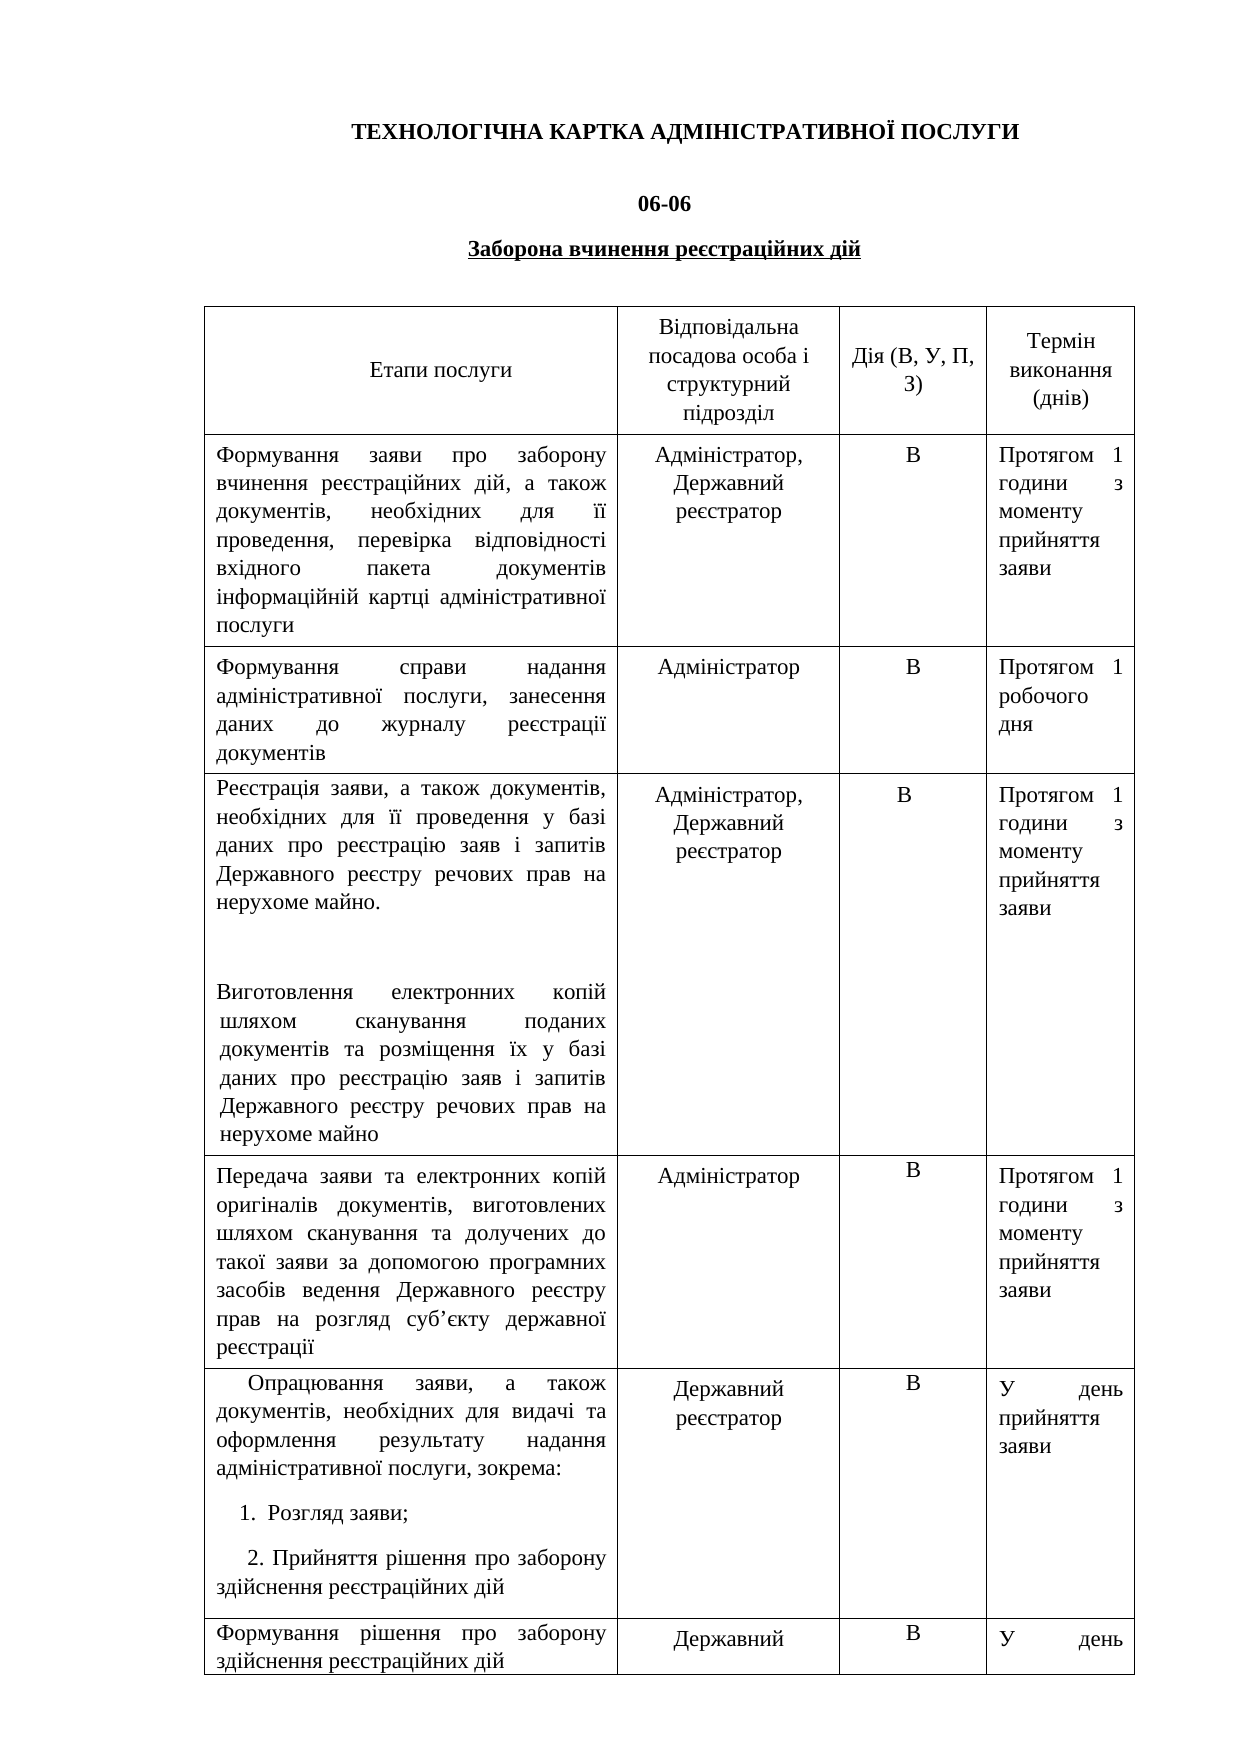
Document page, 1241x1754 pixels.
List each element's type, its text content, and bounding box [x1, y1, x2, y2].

table_cell В [840, 1619, 986, 1674]
table_cell В [840, 1156, 986, 1368]
table_header Термін виконання (днів) [987, 307, 1134, 433]
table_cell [618, 1619, 839, 1674]
table_cell Адміністратор [618, 647, 839, 773]
table_cell Формування заяви про заборону вчинення реєстраційних дій, а також документів, необхідних для її проведення, перевірка відповідності вхідного пакета документів інформаційній картці адміністративної послуги [205, 435, 617, 646]
table_cell Формування справи надання адміністративної послуги, занесення даних до журналу реєстрації документів [205, 647, 617, 773]
table_cell Адміністратор [618, 1156, 839, 1368]
table_cell В [840, 1369, 986, 1618]
table_cell Реєстрація заяви, а також документів, необхідних для її проведення у базі даних про реєстрацію заяв і запитів Державного реєстру речових прав на нерухоме майно. Виготовлення електронних копій шляхом сканування поданих документів та розміщення їх у базі даних про реєстрацію заяв і запитів Державного реєстру речових прав на нерухоме майно [205, 774, 617, 1155]
table_cell Протягом 1 години з моменту прийняття заяви [987, 774, 1134, 1155]
table_cell Адміністратор, Державний реєстратор [618, 435, 839, 646]
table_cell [205, 1619, 617, 1674]
table_cell В [840, 774, 986, 1155]
table_cell Передача заяви та електронних копій оригіналів документів, виготовлених шляхом сканування та долучених до такої заяви за допомогою програмних засобів ведення Державного реєстру прав на розгляд суб’єкту державної реєстрації [205, 1156, 617, 1368]
table_cell Протягом 1 години з моменту прийняття заяви [987, 435, 1134, 646]
table_header Відповідальна посадова особа і структурний підрозділ [618, 307, 839, 433]
table_cell В [840, 647, 986, 773]
table_cell Адміністратор, Державний реєстратор [618, 774, 839, 1155]
table_cell Протягом 1 робочого дня [987, 647, 1134, 773]
text ТЕХНОЛОГІЧНА КАРТКА АДМІНІСТРАТИВНОЇ ПОСЛУГИ [215, 118, 1152, 144]
text 06-06 [177, 189, 1152, 216]
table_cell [618, 1369, 839, 1618]
table_header Дія (В, У, П, З) [840, 307, 986, 433]
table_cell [987, 1619, 1134, 1674]
table_cell Протягом 1 години з моменту прийняття заяви [987, 1156, 1134, 1368]
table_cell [987, 1369, 1134, 1618]
table_header Етапи послуги [205, 307, 617, 433]
text Заборона вчинення реєстраційних дій [177, 235, 1152, 261]
table_cell Опрацювання заяви, а також документів, необхідних для видачі та оформлення результату надання адміністративної послуги, зокрема: 1. Розгляд заяви; 2. Прийняття рішення про заборону здійснення реєстраційних дій [205, 1369, 617, 1618]
table_cell В [840, 435, 986, 646]
